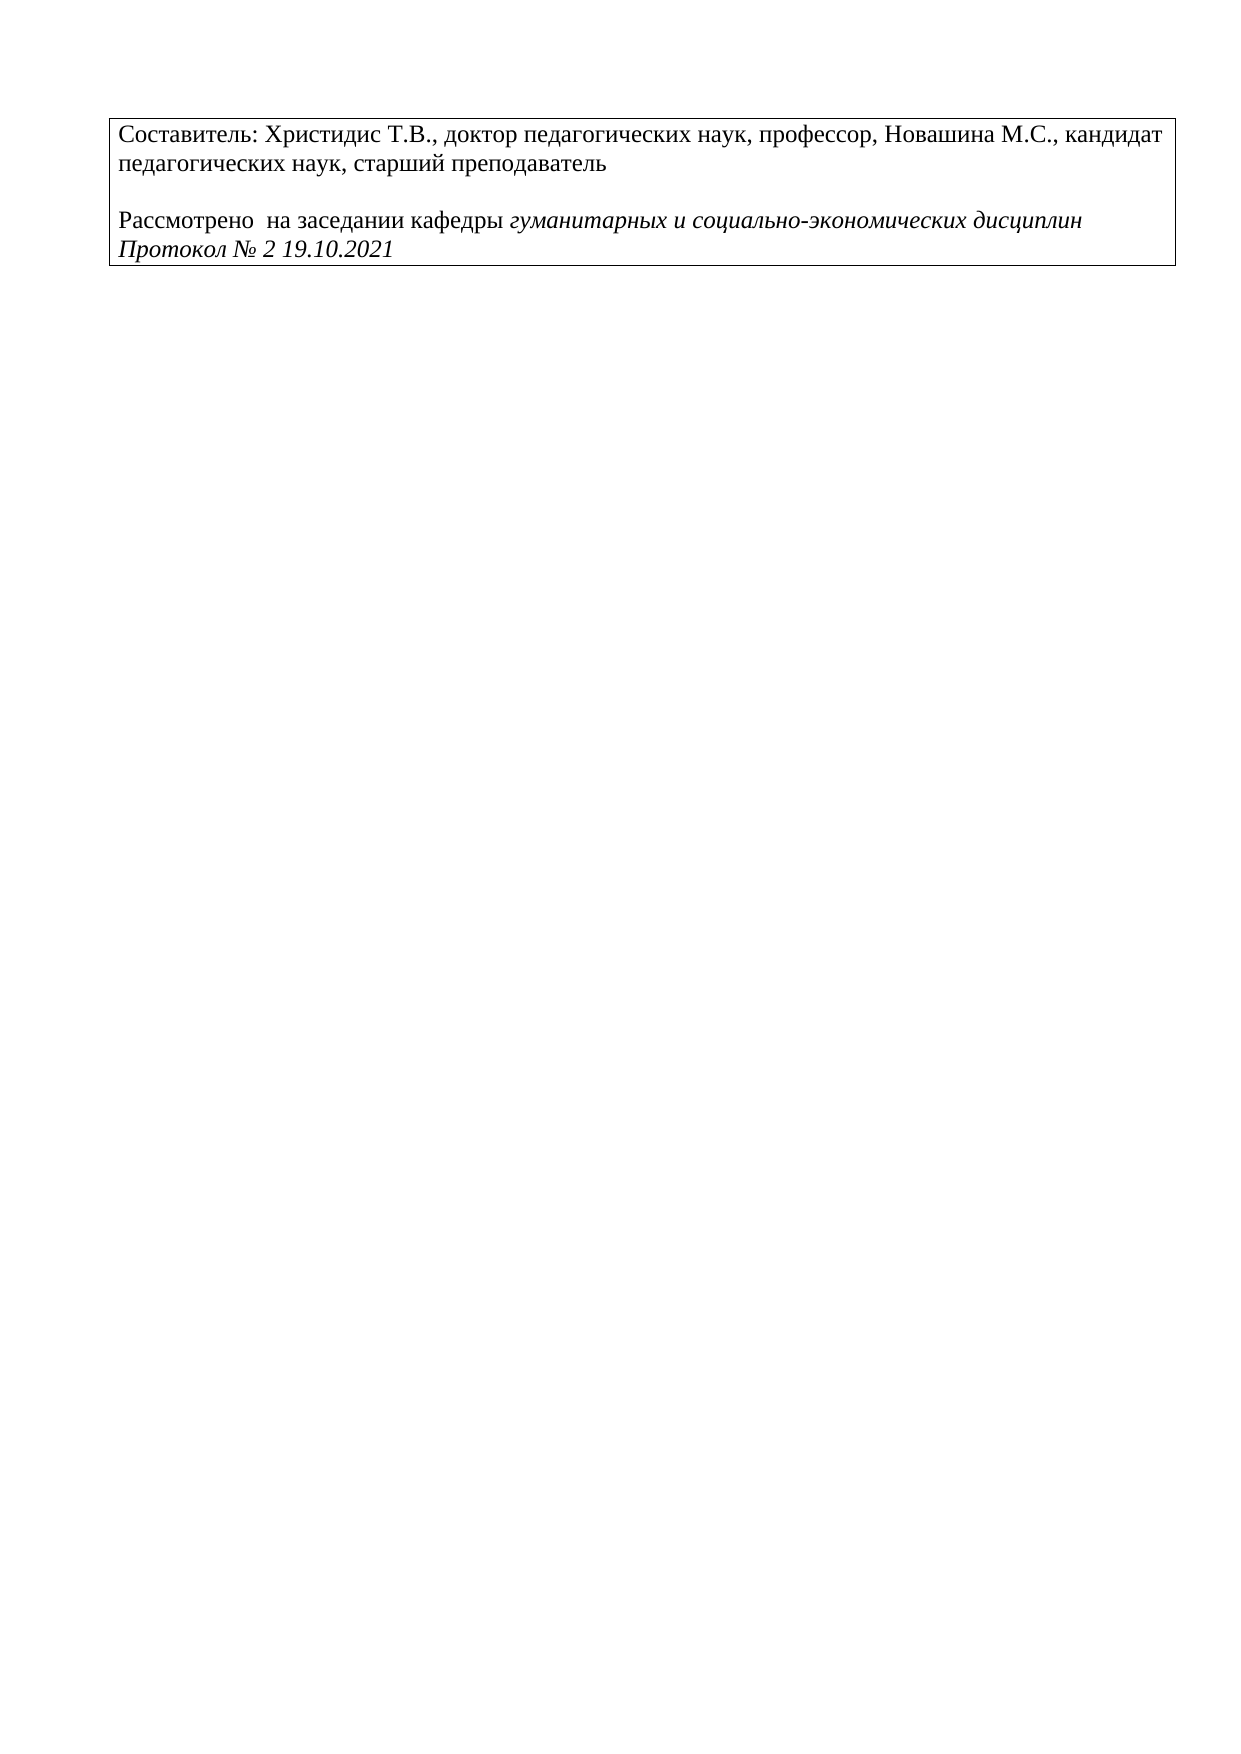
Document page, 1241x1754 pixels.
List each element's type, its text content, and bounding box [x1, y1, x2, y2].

text Составитель: Христидис Т.В., доктор педагогических наук, профессор, Новашина М.С., кандидат педагогических наук, старший преподаватель [110, 119, 1175, 177]
text Рассмотрено на заседании кафедры гуманитарных и социально-экономических дисциплин [118, 205, 1167, 233]
text Протокол № 2 19.10.2021 [110, 233, 1175, 265]
